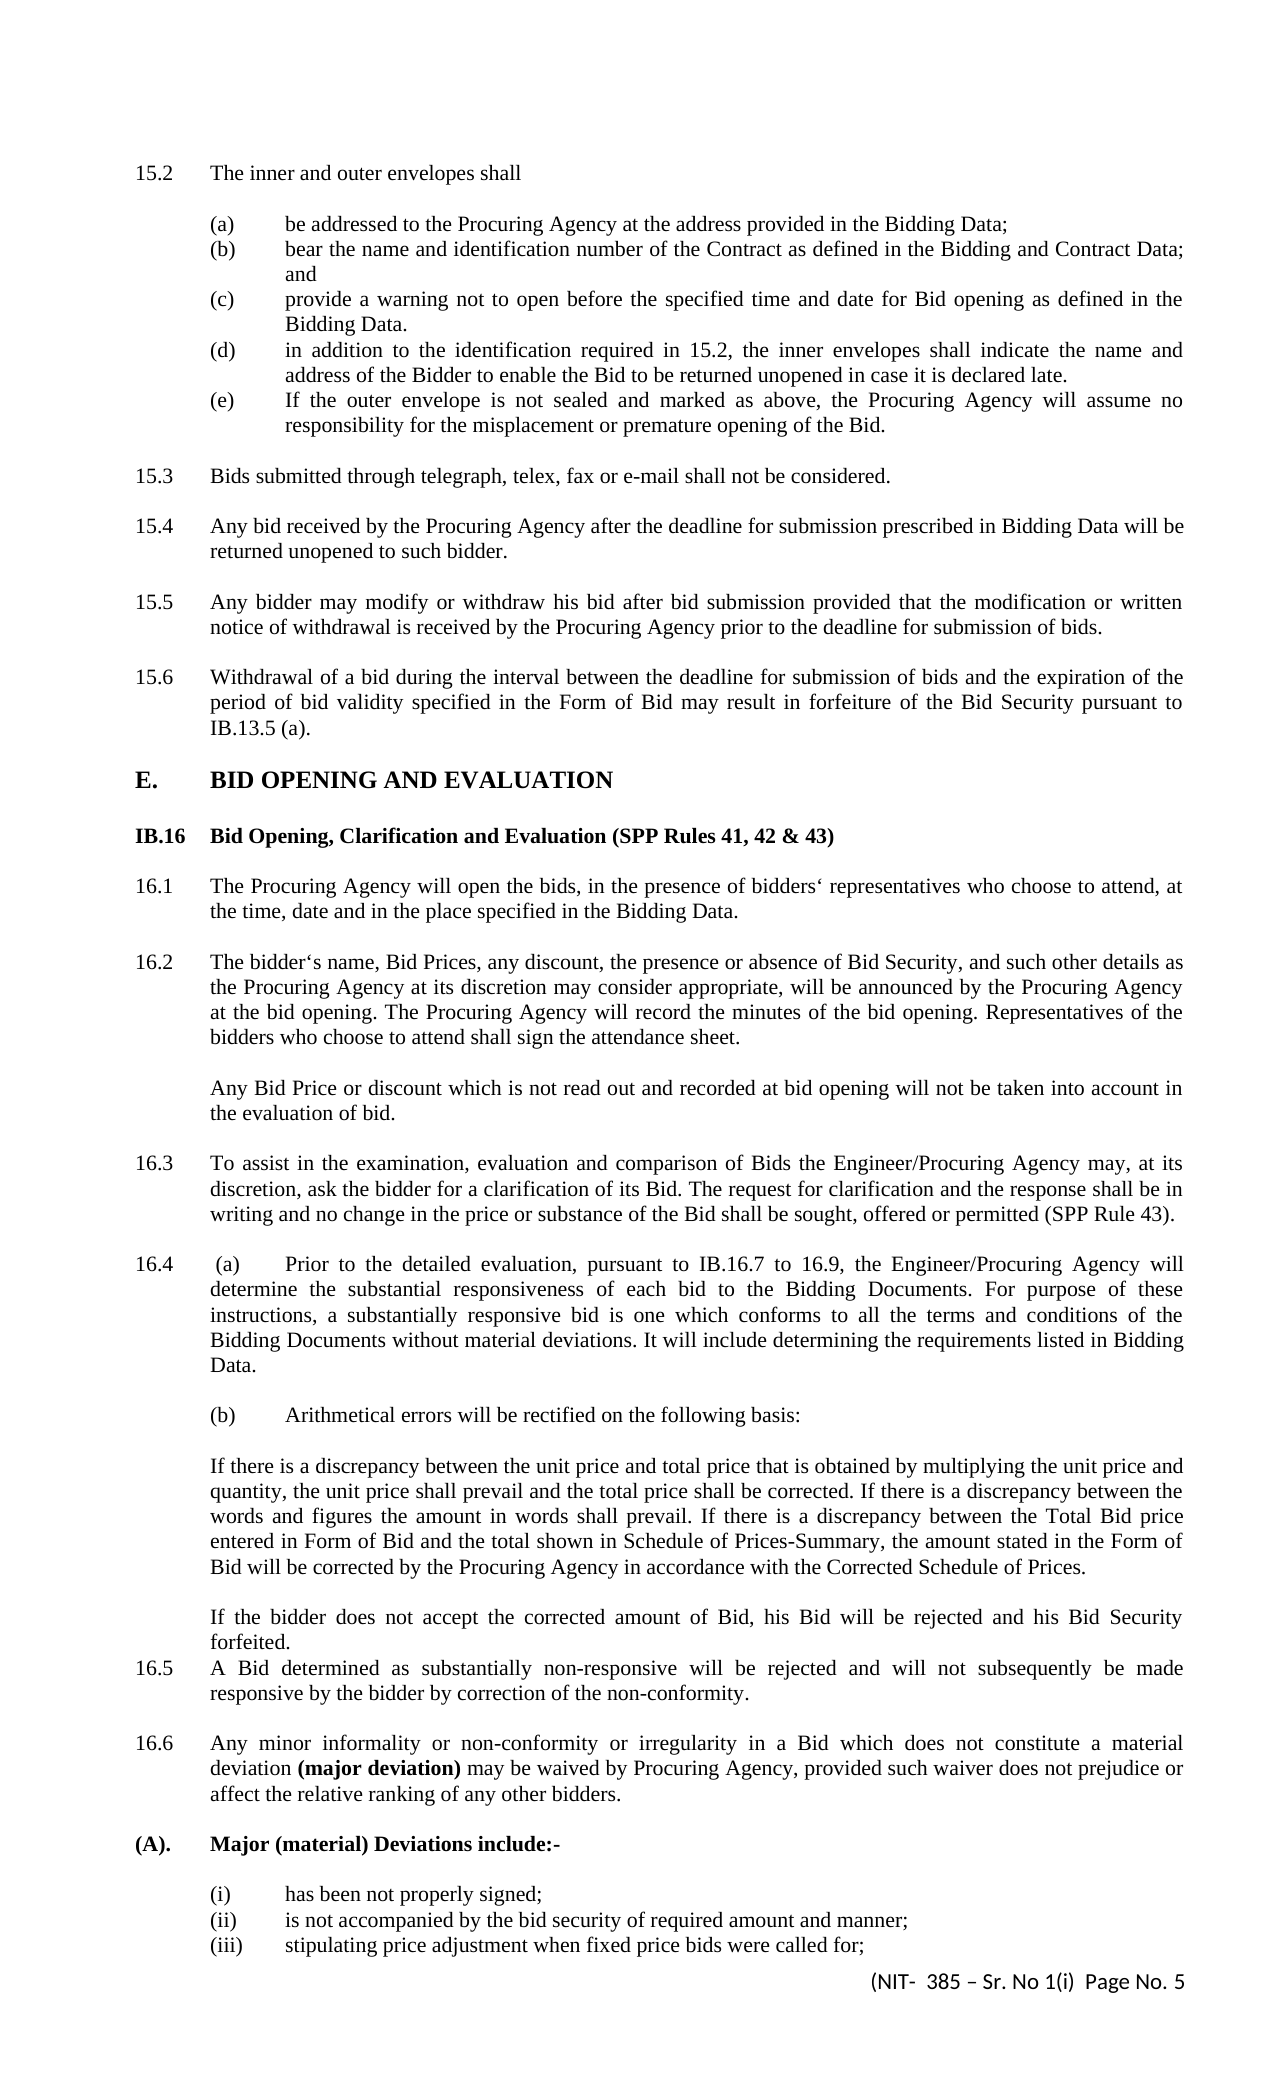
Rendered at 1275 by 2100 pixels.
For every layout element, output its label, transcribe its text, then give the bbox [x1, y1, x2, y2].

text (a) be addressed to the Procuring Agency at the address provided in the Bidding Data; [210, 211, 1185, 236]
text (b) Arithmetical errors will be rectified on the following basis: [135, 1402, 1185, 1428]
text If there is a discrepancy between the unit price and total price that is obtained by multiplying the unit price and quantity, the unit price shall prevail and the total price shall be corrected. If there is a discrepancy between the words and figures the amount in words shall prevail. If there is a discrepancy between the Total Bid price entered in Form of Bid and the total shown in Schedule of Prices-Summary, the amount stated in the Form of Bid will be corrected by the Procuring Agency in accordance with the Corrected Schedule of Prices. [210, 1453, 1185, 1579]
text (e) If the outer envelope is not sealed and marked as above, the Procuring Agency will assume no responsibility for the misplacement or premature opening of the Bid. [210, 387, 1185, 437]
text E. BID OPENING AND EVALUATION [135, 765, 1185, 794]
text 15.2 The inner and outer envelopes shall [135, 160, 1185, 185]
text 15.5 Any bidder may modify or withdraw his bid after bid submission provided that the modification or written notice of withdrawal is received by the Procuring Agency prior to the deadline for submission of bids. [135, 589, 1185, 639]
text (i) has been not properly signed; [210, 1881, 1185, 1907]
text If the bidder does not accept the corrected amount of Bid, his Bid will be rejected and his Bid Security forfeited. [210, 1604, 1185, 1654]
text (ii) is not accompanied by the bid security of required amount and manner; [210, 1907, 1185, 1932]
text 16.6 Any minor informality or non-conformity or irregularity in a Bid which does not constitute a material deviation (major deviation) may be waived by Procuring Agency, provided such waiver does not prejudice or affect the relative ranking of any other bidders. [135, 1730, 1185, 1806]
text 16.4 (a) Prior to the detailed evaluation, pursuant to IB.16.7 to 16.9, the Engineer/Procuring Agency will determine the substantial responsiveness of each bid to the Bidding Documents. For purpose of these instructions, a substantially responsive bid is one which conforms to all the terms and conditions of the Bidding Documents without material deviations. It will include determining the requirements listed in Bidding Data. [135, 1251, 1185, 1377]
text 16.5 A Bid determined as substantially non-responsive will be rejected and will not subsequently be made responsive by the bidder by correction of the non-conformity. [135, 1654, 1185, 1705]
text 16.1 The Procuring Agency will open the bids, in the presence of bidders‘ representatives who choose to attend, at the time, date and in the place specified in the Bidding Data. [135, 873, 1185, 923]
text IB.16 Bid Opening, Clarification and Evaluation (SPP Rules 41, 42 & 43) [135, 823, 1185, 848]
text 16.2 The bidder‘s name, Bid Prices, any discount, the presence or absence of Bid Security, and such other details as the Procuring Agency at its discretion may consider appropriate, will be announced by the Procuring Agency at the bid opening. The Procuring Agency will record the minutes of the bid opening. Representatives of the bidders who choose to attend shall sign the attendance sheet. [135, 949, 1185, 1049]
text 15.4 Any bid received by the Procuring Agency after the deadline for submission prescribed in Bidding Data will be returned unopened to such bidder. [135, 513, 1185, 563]
text (b) bear the name and identification number of the Contract as defined in the Bidding and Contract Data; and [210, 236, 1185, 286]
text (c) provide a warning not to open before the specified time and date for Bid opening as defined in the Bidding Data. [210, 286, 1185, 337]
text (A). Major (material) Deviations include:- [135, 1831, 1185, 1856]
text Any Bid Price or discount which is not read out and recorded at bid opening will not be taken into account in the evaluation of bid. [210, 1075, 1185, 1125]
text 16.3 To assist in the examination, evaluation and comparison of Bids the Engineer/Procuring Agency may, at its discretion, ask the bidder for a clarification of its Bid. The request for clarification and the response shall be in writing and no change in the price or substance of the Bid shall be sought, offered or permitted (SPP Rule 43). [135, 1150, 1185, 1226]
text 15.6 Withdrawal of a bid during the interval between the deadline for submission of bids and the expiration of the period of bid validity specified in the Form of Bid may result in forfeiture of the Bid Security pursuant to IB.13.5 (a). [135, 664, 1185, 740]
text (iii) stipulating price adjustment when fixed price bids were called for; [210, 1932, 1185, 1957]
text (d) in addition to the identification required in 15.2, the inner envelopes shall indicate the name and address of the Bidder to enable the Bid to be returned unopened in case it is declared late. [210, 337, 1185, 387]
text 15.3 Bids submitted through telegraph, telex, fax or e-mail shall not be considered. [135, 463, 1185, 488]
